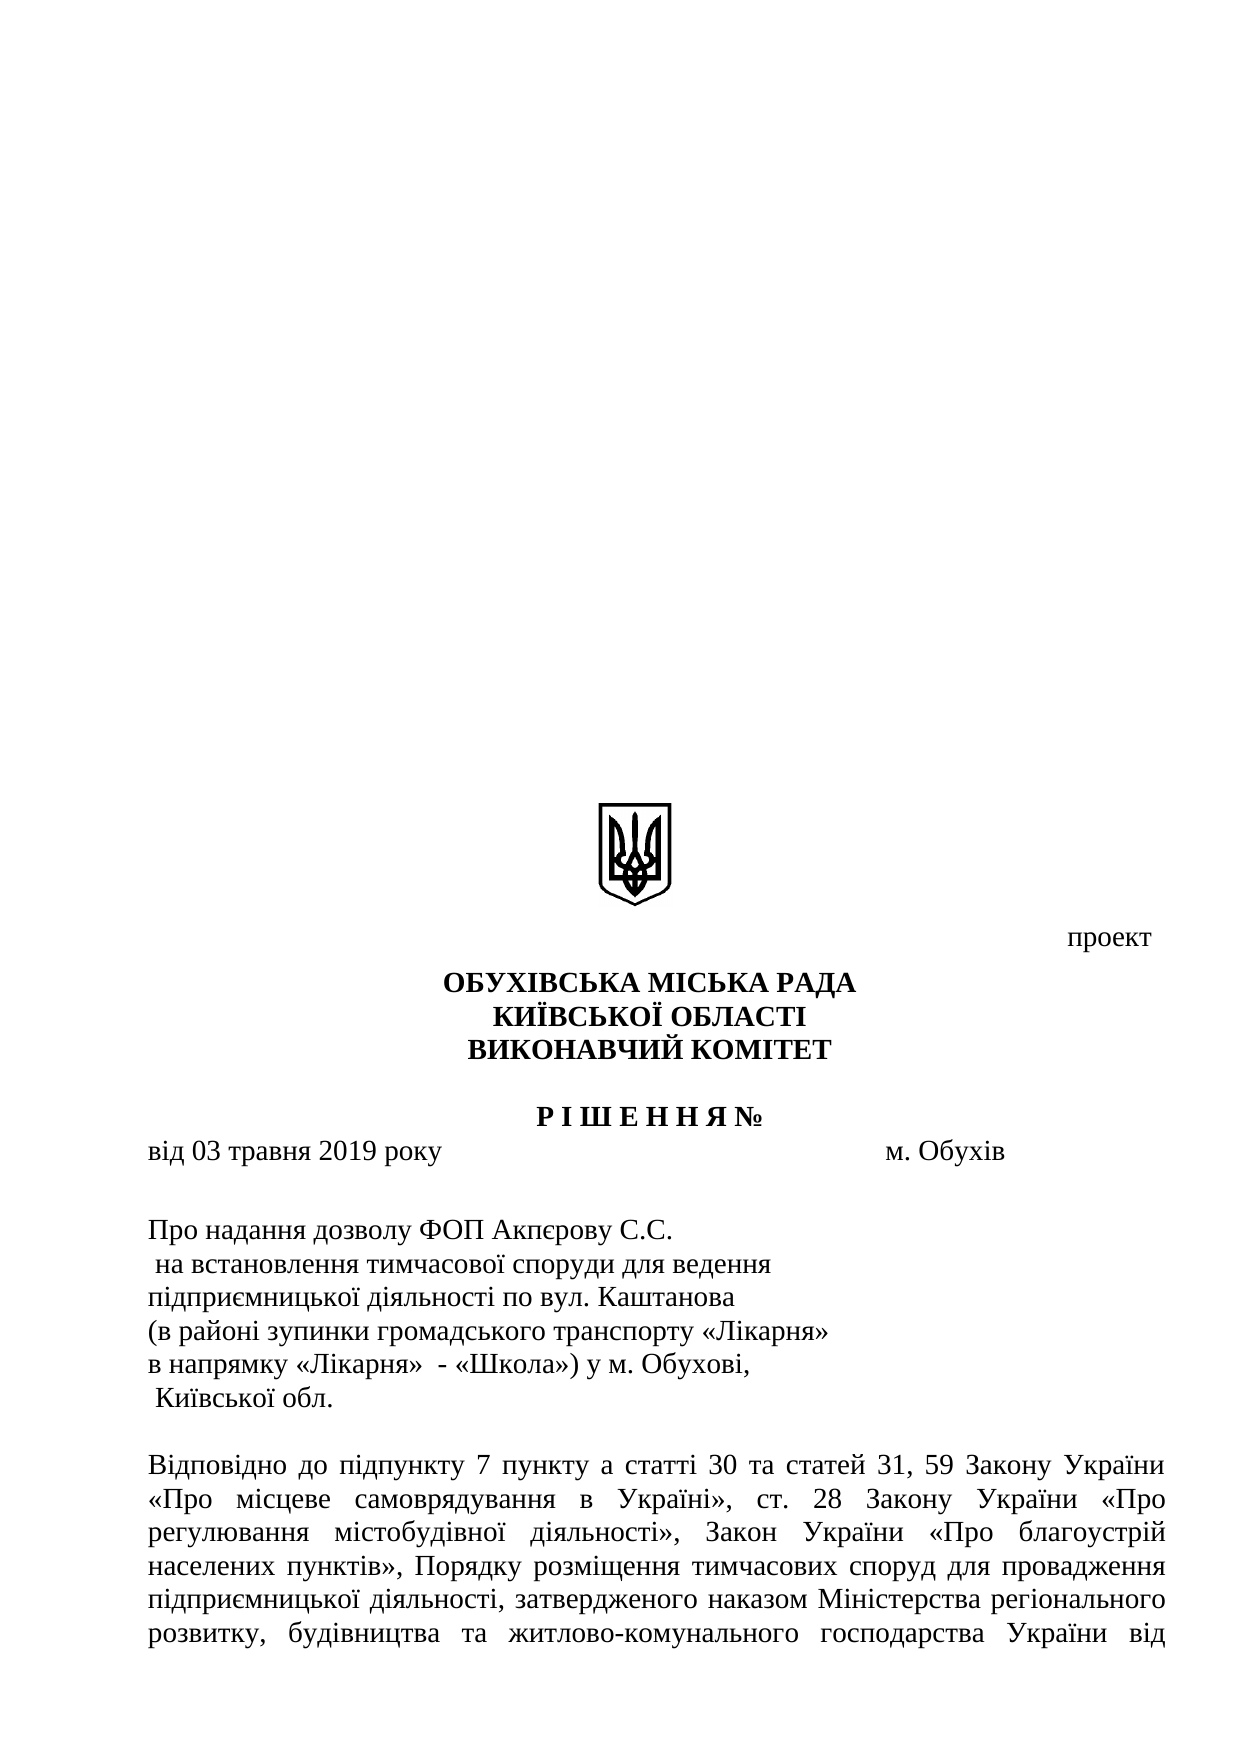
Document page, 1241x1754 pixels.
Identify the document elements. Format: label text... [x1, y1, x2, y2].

subtitle КИЇВСЬКОЇ ОБЛАСТІ [148, 999, 1152, 1032]
text від 03 травня 2019 року м. Обухів [148, 1133, 1152, 1166]
text (в районі зупинки громадського транспорту «Лікарня» [148, 1313, 1152, 1347]
picture [597, 801, 673, 907]
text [148, 1447, 1167, 1648]
text в напрямку «Лікарня» - «Школа») у м. Обухові, [148, 1347, 1152, 1380]
text ВИКОНАВЧИЙ КОМІТЕТ [148, 1032, 1152, 1066]
text підприємницької діяльності по вул. Каштанова [148, 1279, 1152, 1313]
text Р І Ш Е Н Н Я № [148, 1099, 1152, 1133]
text на встановлення тимчасової споруди для ведення [148, 1246, 1152, 1279]
text Про надання дозволу ФОП Акпєрову С.С. [148, 1212, 1152, 1246]
text Київської обл. [148, 1380, 1152, 1414]
text проект [148, 793, 1152, 953]
text ОБУХІВСЬКА МІСЬКА РАДА [148, 965, 1152, 999]
